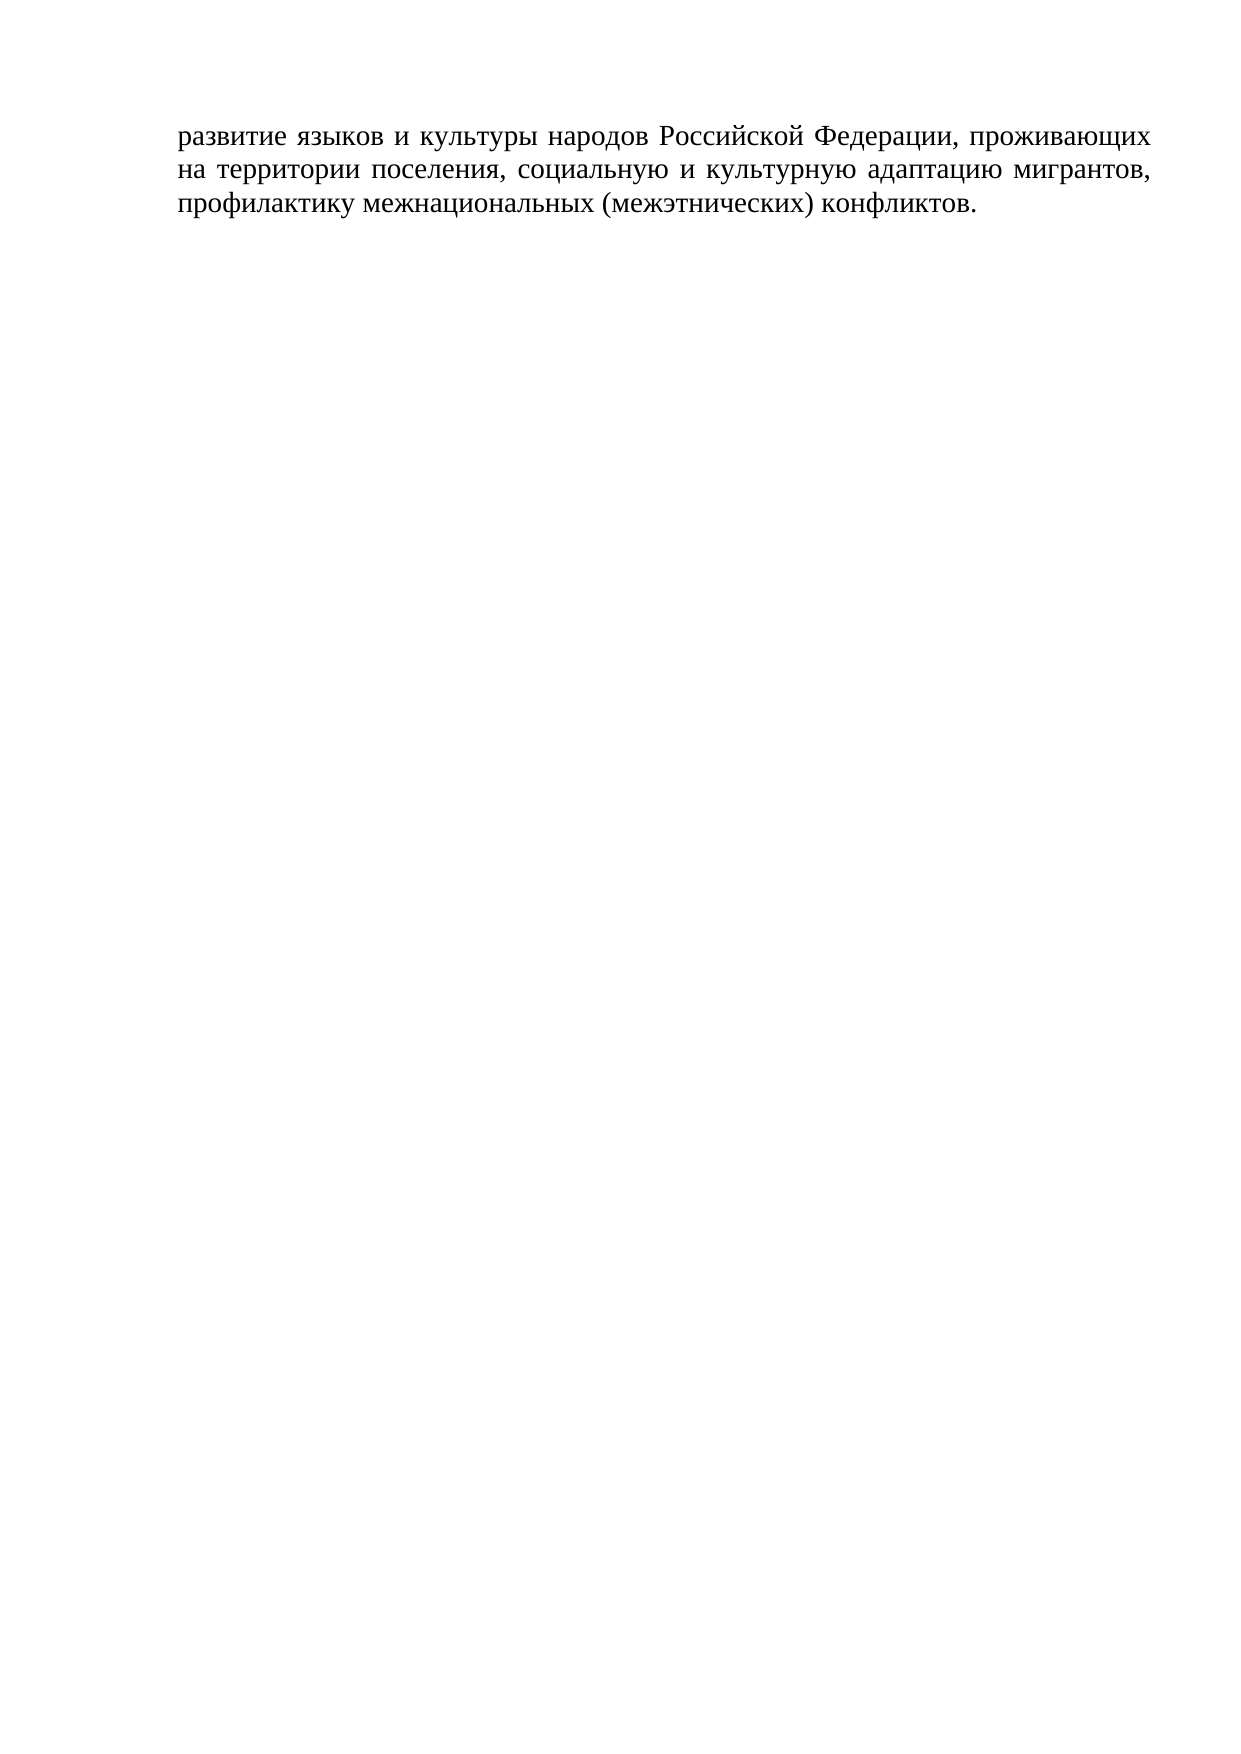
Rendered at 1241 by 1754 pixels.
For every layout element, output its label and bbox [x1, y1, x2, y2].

text [177, 118, 1152, 219]
